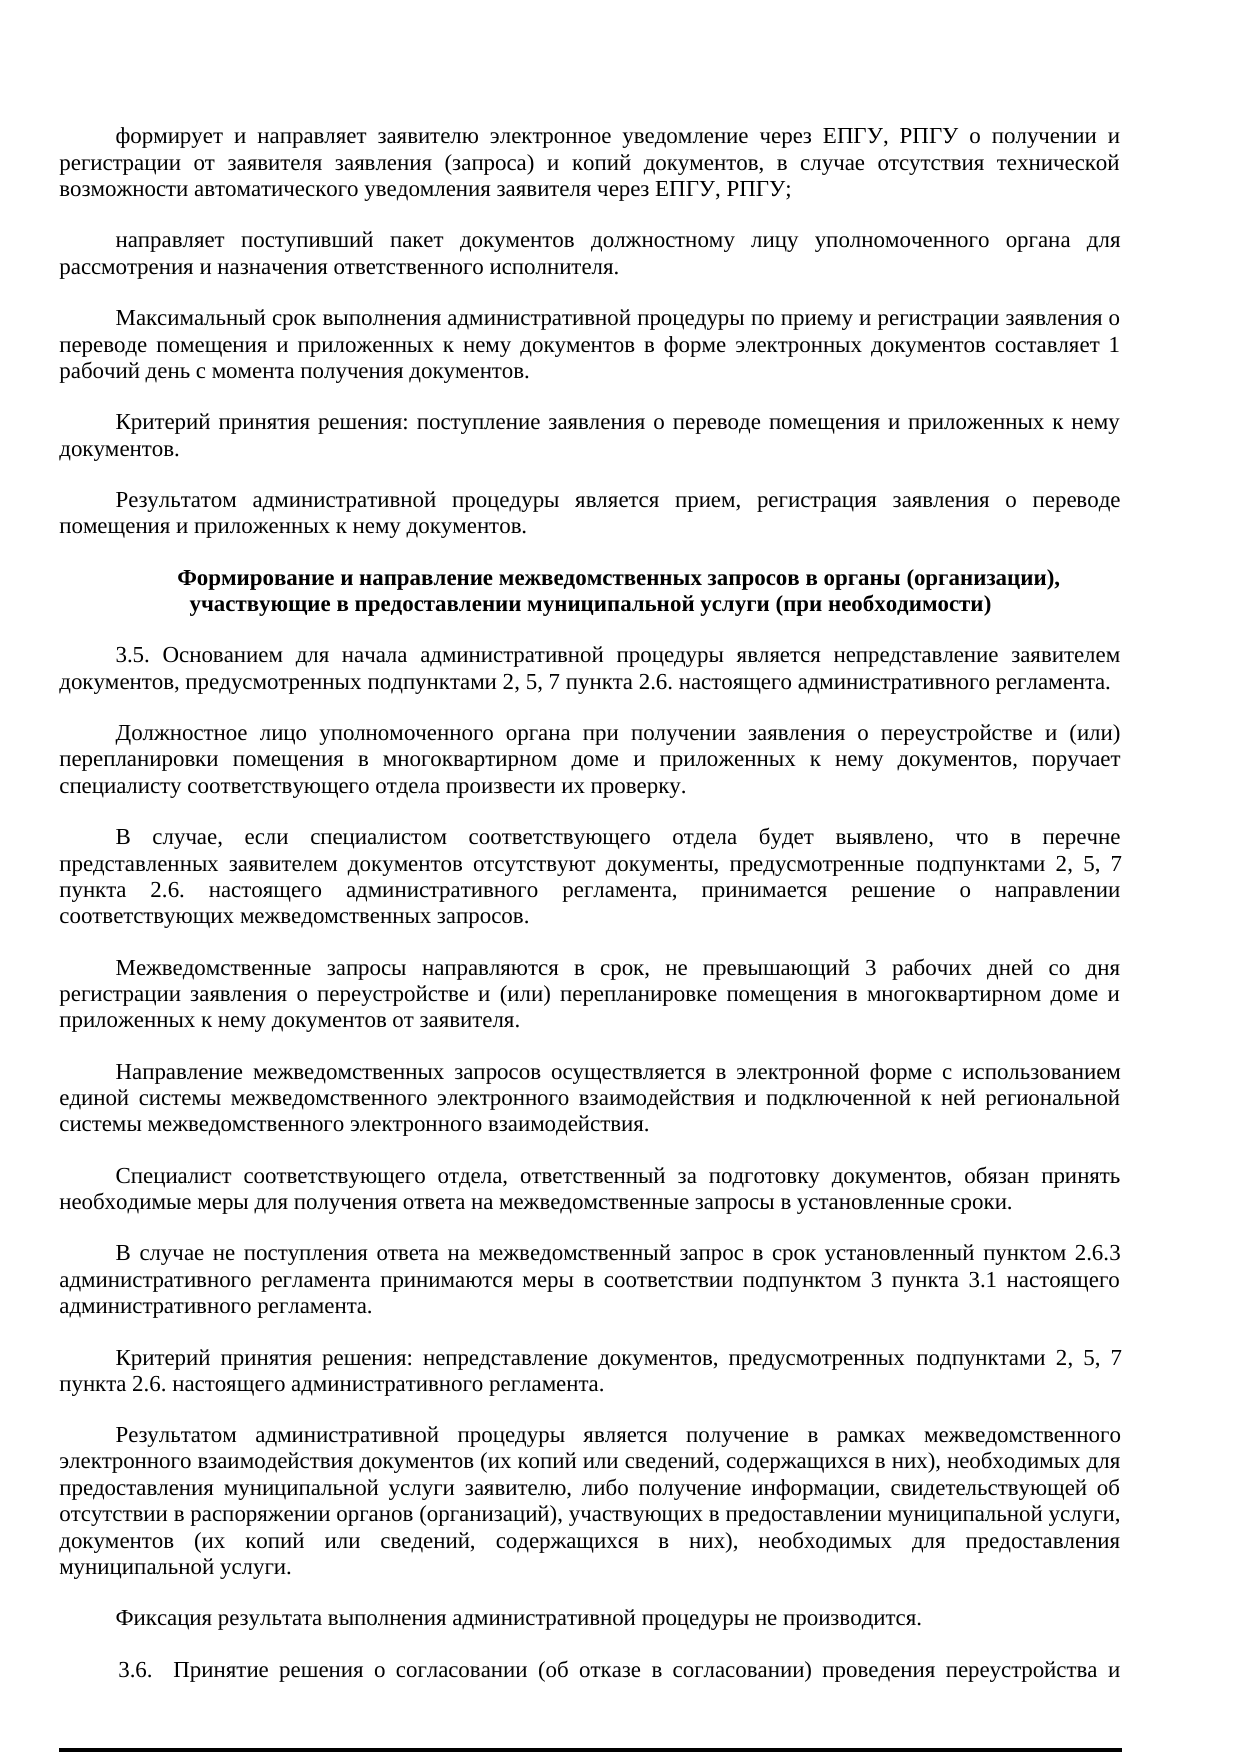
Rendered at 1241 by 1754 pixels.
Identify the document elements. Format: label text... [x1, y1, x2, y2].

text Критерий принятия решения: непредставление документов, предусмотренных подпунктами 2, 5, 7 пункта 2.6. настоящего административного регламента. [59, 1343, 1122, 1396]
text Формирование и направление межведомственных запросов в органы (организации), участвующие в предоставлении муниципальной услуги (при необходимости) [59, 564, 1122, 616]
text Фиксация результата выполнения административной процедуры не производится. [59, 1604, 1122, 1631]
text формирует и направляет заявителю электронное уведомление через ЕПГУ, РПГУ о получении и регистрации от заявителя заявления (запроса) и копий документов, в случае отсутствия технической возможности автоматического уведомления заявителя через ЕПГУ, РПГУ; [59, 122, 1122, 202]
text Критерий принятия решения: поступление заявления о переводе помещения и приложенных к нему документов. [59, 408, 1122, 461]
text 3.5. Основанием для начала административной процедуры является непредставление заявителем документов, предусмотренных подпунктами 2, 5, 7 пункта 2.6. настоящего административного регламента. [59, 641, 1122, 694]
text Должностное лицо уполномоченного органа при получении заявления о переустройстве и (или) перепланировки помещения в многоквартирном доме и приложенных к нему документов, поручает специалисту соответствующего отдела произвести их проверку. [59, 719, 1122, 798]
text Специалист соответствующего отдела, ответственный за подготовку документов, обязан принять необходимые меры для получения ответа на межведомственные запросы в установленные сроки. [59, 1162, 1122, 1214]
text направляет поступивший пакет документов должностному лицу уполномоченного органа для рассмотрения и назначения ответственного исполнителя. [59, 227, 1122, 279]
text Результатом административной процедуры является получение в рамках межведомственного электронного взаимодействия документов (их копий или сведений, содержащихся в них), необходимых для предоставления муниципальной услуги заявителю, либо получение информации, свидетельствующей об отсутствии в распоряжении органов (организаций), участвующих в предоставлении муниципальной услуги, документов (их копий или сведений, содержащихся в них), необходимых для предоставления муниципальной услуги. [59, 1421, 1122, 1579]
text Межведомственные запросы направляются в срок, не превышающий 3 рабочих дней со дня регистрации заявления о переустройстве и (или) перепланировке помещения в многоквартирном доме и приложенных к нему документов от заявителя. [59, 954, 1122, 1033]
text Максимальный срок выполнения административной процедуры по приему и регистрации заявления о переводе помещения и приложенных к нему документов в форме электронных документов составляет 1 рабочий день с момента получения документов. [59, 304, 1122, 383]
text В случае не поступления ответа на межведомственный запрос в срок установленный пунктом 2.6.3 административного регламента принимаются меры в соответствии подпунктом 3 пункта 3.1 настоящего административного регламента. [59, 1239, 1122, 1318]
text В случае, если специалистом соответствующего отдела будет выявлено, что в перечне представленных заявителем документов отсутствуют документы, предусмотренные подпунктами 2, 5, 7 пункта 2.6. настоящего административного регламента, принимается решение о направлении соответствующих межведомственных запросов. [59, 823, 1122, 929]
text Результатом административной процедуры является прием, регистрация заявления о переводе помещения и приложенных к нему документов. [59, 486, 1122, 539]
text Направление межведомственных запросов осуществляется в электронной форме с использованием единой системы межведомственного электронного взаимодействия и подключенной к ней региональной системы межведомственного электронного взаимодействия. [59, 1058, 1122, 1137]
text 3.6. Принятие решения о согласовании (об отказе в согласовании) проведения переустройства и (или) перепланировки помещения в многоквартирном доме. [59, 1656, 1122, 1682]
